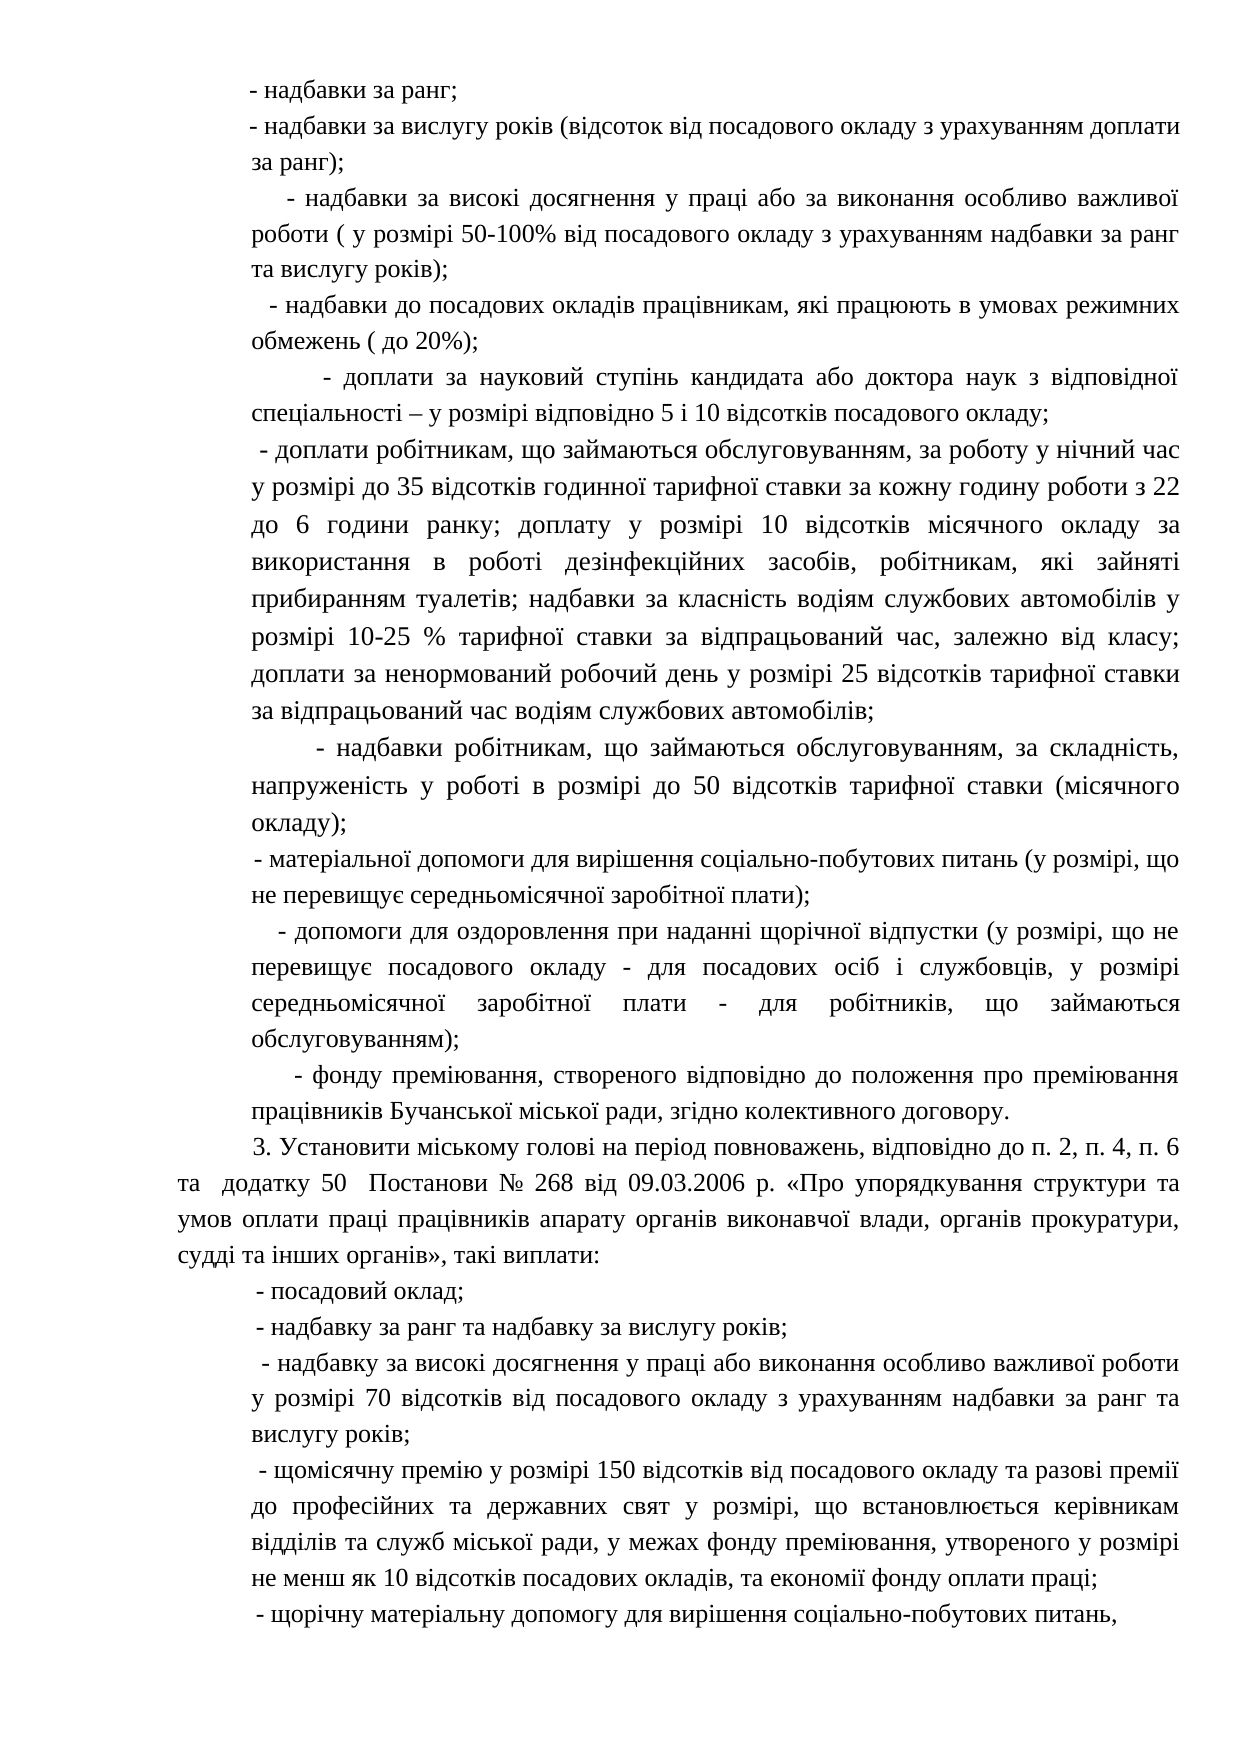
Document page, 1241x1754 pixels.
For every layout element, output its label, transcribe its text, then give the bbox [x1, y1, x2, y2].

text - доплати за науковий ступінь кандидата або доктора наук з відповідної спеціальності – у розмірі відповідно 5 і 10 відсотків посадового окладу; [177, 361, 1181, 427]
text - надбавки робітникам, що займаються обслуговуванням, за складність, напруженість у роботі в розмірі до 50 відсотків тарифної ставки (місячного окладу); [177, 732, 1181, 837]
text - матеріальної допомоги для вирішення соціально-побутових питань (у розмірі, що не перевищує середньомісячної заробітної плати); [177, 843, 1181, 909]
text - щомісячну премію у розмірі 150 відсотків від посадового окладу та разові премії до професійних та державних свят у розмірі, що встановлюється керівникам відділів та служб міської ради, у межах фонду преміювання, утвореного у розмірі не менш як 10 відсотків посадових окладів, та економії фонду оплати праці; [210, 1454, 1181, 1592]
text - надбавки за ранг; [177, 74, 1181, 104]
text - щорічну матеріальну допомогу для вирішення соціально-побутових питань, [210, 1598, 1181, 1628]
text 3. Установити міському голові на період повноважень, відповідно до п. 2, п. 4, п. 6 та додатку 50 Постанови № 268 від 09.03.2006 р. «Про упорядкування структури та умов оплати праці працівників апарату органів виконавчої влади, органів прокуратури, судді та інших органів», такі виплати: [177, 1131, 1181, 1269]
text - фонду преміювання, створеного відповідно до положення про преміювання працівників Бучанської міської ради, згідно колективного договору. [177, 1059, 1181, 1125]
text - надбавку за високі досягнення у праці або виконання особливо важливої роботи у розмірі 70 відсотків від посадового окладу з урахуванням надбавки за ранг та вислугу років; [210, 1347, 1181, 1448]
text - надбавку за ранг та надбавку за вислугу років; [210, 1311, 1181, 1341]
text - допомоги для оздоровлення при наданні щорічної відпустки (у розмірі, що не перевищує посадового окладу - для посадових осіб і службовців, у розмірі середньомісячної заробітної плати - для робітників, що займаються обслуговуванням); [177, 915, 1181, 1053]
text - посадовий оклад; [210, 1275, 1181, 1305]
text - надбавки до посадових окладів працівникам, які працюють в умовах режимних обмежень ( до 20%); [177, 289, 1181, 355]
text - доплати робітникам, що займаються обслуговуванням, за роботу у нічний час у розмірі до 35 відсотків годинної тарифної ставки за кожну годину роботи з 22 до 6 години ранку; доплату у розмірі 10 відсотків місячного окладу за використання в роботі дезінфекційних засобів, робітникам, які зайняті прибиранням туалетів; надбавки за класність водіям службових автомобілів у розмірі 10-25 % тарифної ставки за відпрацьований час, залежно від класу; доплати за ненормований робочий день у розмірі 25 відсотків тарифної ставки за відпрацьований час водіям службових автомобілів; [177, 433, 1181, 725]
text - надбавки за вислугу років (відсоток від посадового окладу з урахуванням доплати за ранг); [177, 110, 1181, 176]
text - надбавки за високі досягнення у праці або за виконання особливо важливої роботи ( у розмірі 50-100% від посадового окладу з урахуванням надбавки за ранг та вислугу років); [177, 182, 1181, 283]
